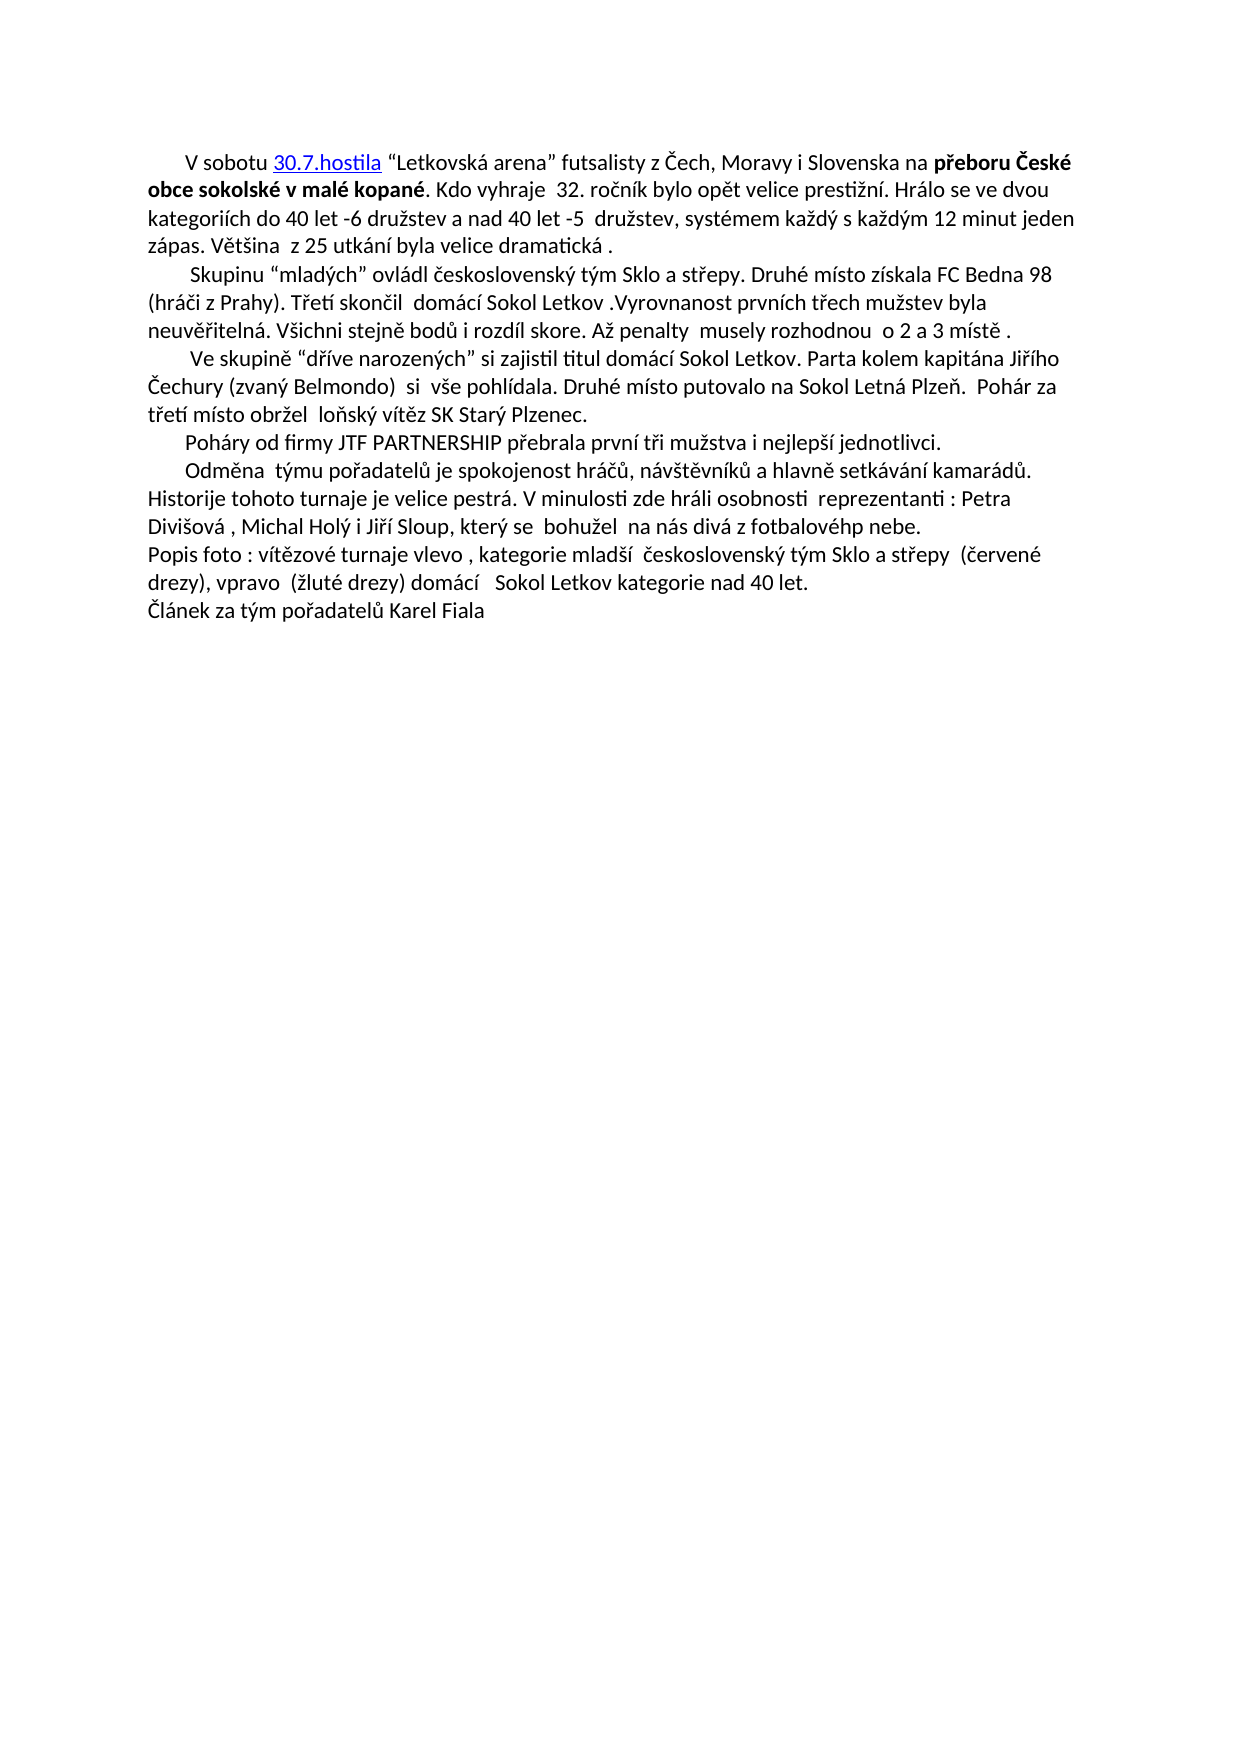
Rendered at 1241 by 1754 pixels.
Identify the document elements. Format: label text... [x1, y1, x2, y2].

text Odměna týmu pořadatelů je spokojenost hráčů, návštěvníků a hlavně setkávání kamarádů. Historije tohoto turnaje je velice pestrá. V minulosti zde hráli osobnosti reprezentanti : Petra Divišová , Michal Holý i Jiří Sloup, který se bohužel na nás divá z fotbalovéhp nebe. Popis foto : vítězové turnaje vlevo , kategorie mladší československý tým Sklo a střepy (červené drezy), vpravo (žluté drezy) domácí Sokol Letkov kategorie nad 40 let. Článek za tým pořadatelů Karel Fiala [148, 456, 1093, 624]
text Ve skupině “dříve narozených” si zajistil titul domácí Sokol Letkov. Parta kolem kapitána Jiřího Čechury (zvaný Belmondo) si vše pohlídala. Druhé místo putovalo na Sokol Letná Plzeň. Pohár za třetí místo obržel loňský vítěz SK Starý Plzenec. [148, 344, 1093, 428]
text Poháry od firmy JTF PARTNERSHIP přebrala první tři mužstva i nejlepší jednotlivci. [148, 428, 1093, 456]
text Skupinu “mladých” ovládl československý tým Sklo a střepy. Druhé místo získala FC Bedna 98 (hráči z Prahy). Třetí skončil domácí Sokol Letkov .Vyrovnanost prvních třech mužstev byla neuvěřitelná. Všichni stejně bodů i rozdíl skore. Až penalty musely rozhodnou o 2 a 3 místě . [148, 260, 1093, 344]
text V sobotu 30.7.hostila “Letkovská arena” futsalisty z Čech, Moravy i Slovenska na přeboru České obce sokolské v malé kopané. Kdo vyhraje 32. ročník bylo opět velice prestižní. Hrálo se ve dvou kategoriích do 40 let -6 družstev a nad 40 let -5 družstev, systémem každý s každým 12 minut jeden zápas. Většina z 25 utkání byla velice dramatická . [148, 148, 1093, 260]
